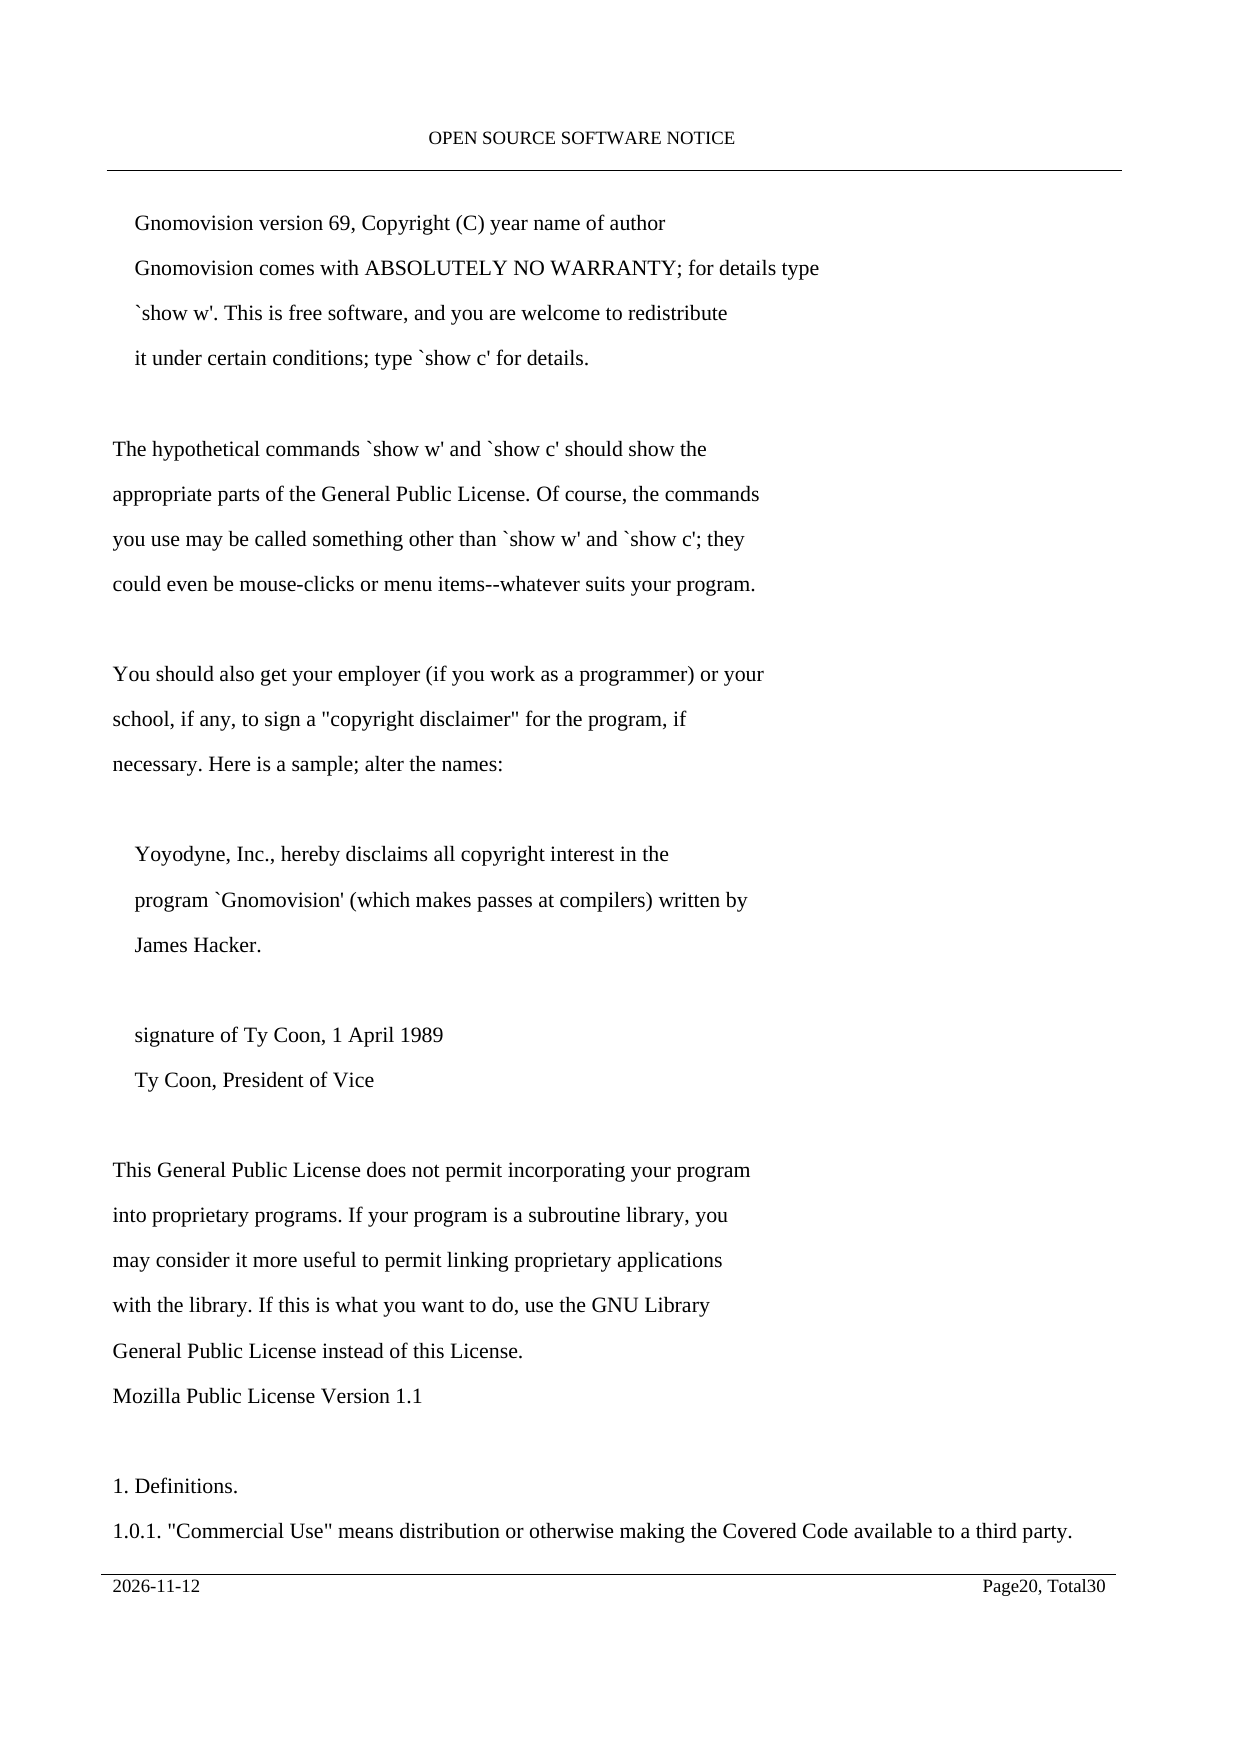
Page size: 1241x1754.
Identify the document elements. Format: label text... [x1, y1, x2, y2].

text 1.0.1. "Commercial Use" means distribution or otherwise making the Covered Code available to a third party. [112, 1514, 1128, 1547]
text it under certain conditions; type `show c' for details. [112, 342, 1128, 374]
text General Public License instead of this License. [112, 1334, 1128, 1366]
text program `Gnomovision' (which makes passes at compilers) written by [112, 883, 1128, 915]
text James Hacker. [112, 928, 1128, 961]
text signature of Ty Coon, 1 April 1989 [112, 1018, 1128, 1051]
text into proprietary programs. If your program is a subroutine library, you [112, 1199, 1128, 1231]
text The hypothetical commands `show w' and `show c' should show the [112, 432, 1128, 464]
text may consider it more useful to permit linking proprietary applications [112, 1244, 1128, 1276]
text Mozilla Public License Version 1.1 [112, 1379, 1128, 1412]
text This General Public License does not permit incorporating your program [112, 1153, 1128, 1186]
text could even be mouse-clicks or menu items--whatever suits your program. [112, 567, 1128, 600]
text 1. Definitions. [112, 1469, 1128, 1502]
text with the library. If this is what you want to do, use the GNU Library [112, 1289, 1128, 1321]
text Gnomovision comes with ABSOLUTELY NO WARRANTY; for details type [112, 251, 1128, 284]
text `show w'. This is free software, and you are welcome to redistribute [112, 297, 1128, 329]
text Yoyodyne, Inc., hereby disclaims all copyright interest in the [112, 838, 1128, 870]
text Ty Coon, President of Vice [112, 1063, 1128, 1096]
text Gnomovision version 69, Copyright (C) year name of author [112, 206, 1128, 239]
text You should also get your employer (if you work as a programmer) or your [112, 657, 1128, 690]
text school, if any, to sign a "copyright disclaimer" for the program, if [112, 702, 1128, 735]
text you use may be called something other than `show w' and `show c'; they [112, 522, 1128, 554]
text necessary. Here is a sample; alter the names: [112, 748, 1128, 780]
text appropriate parts of the General Public License. Of course, the commands [112, 477, 1128, 509]
